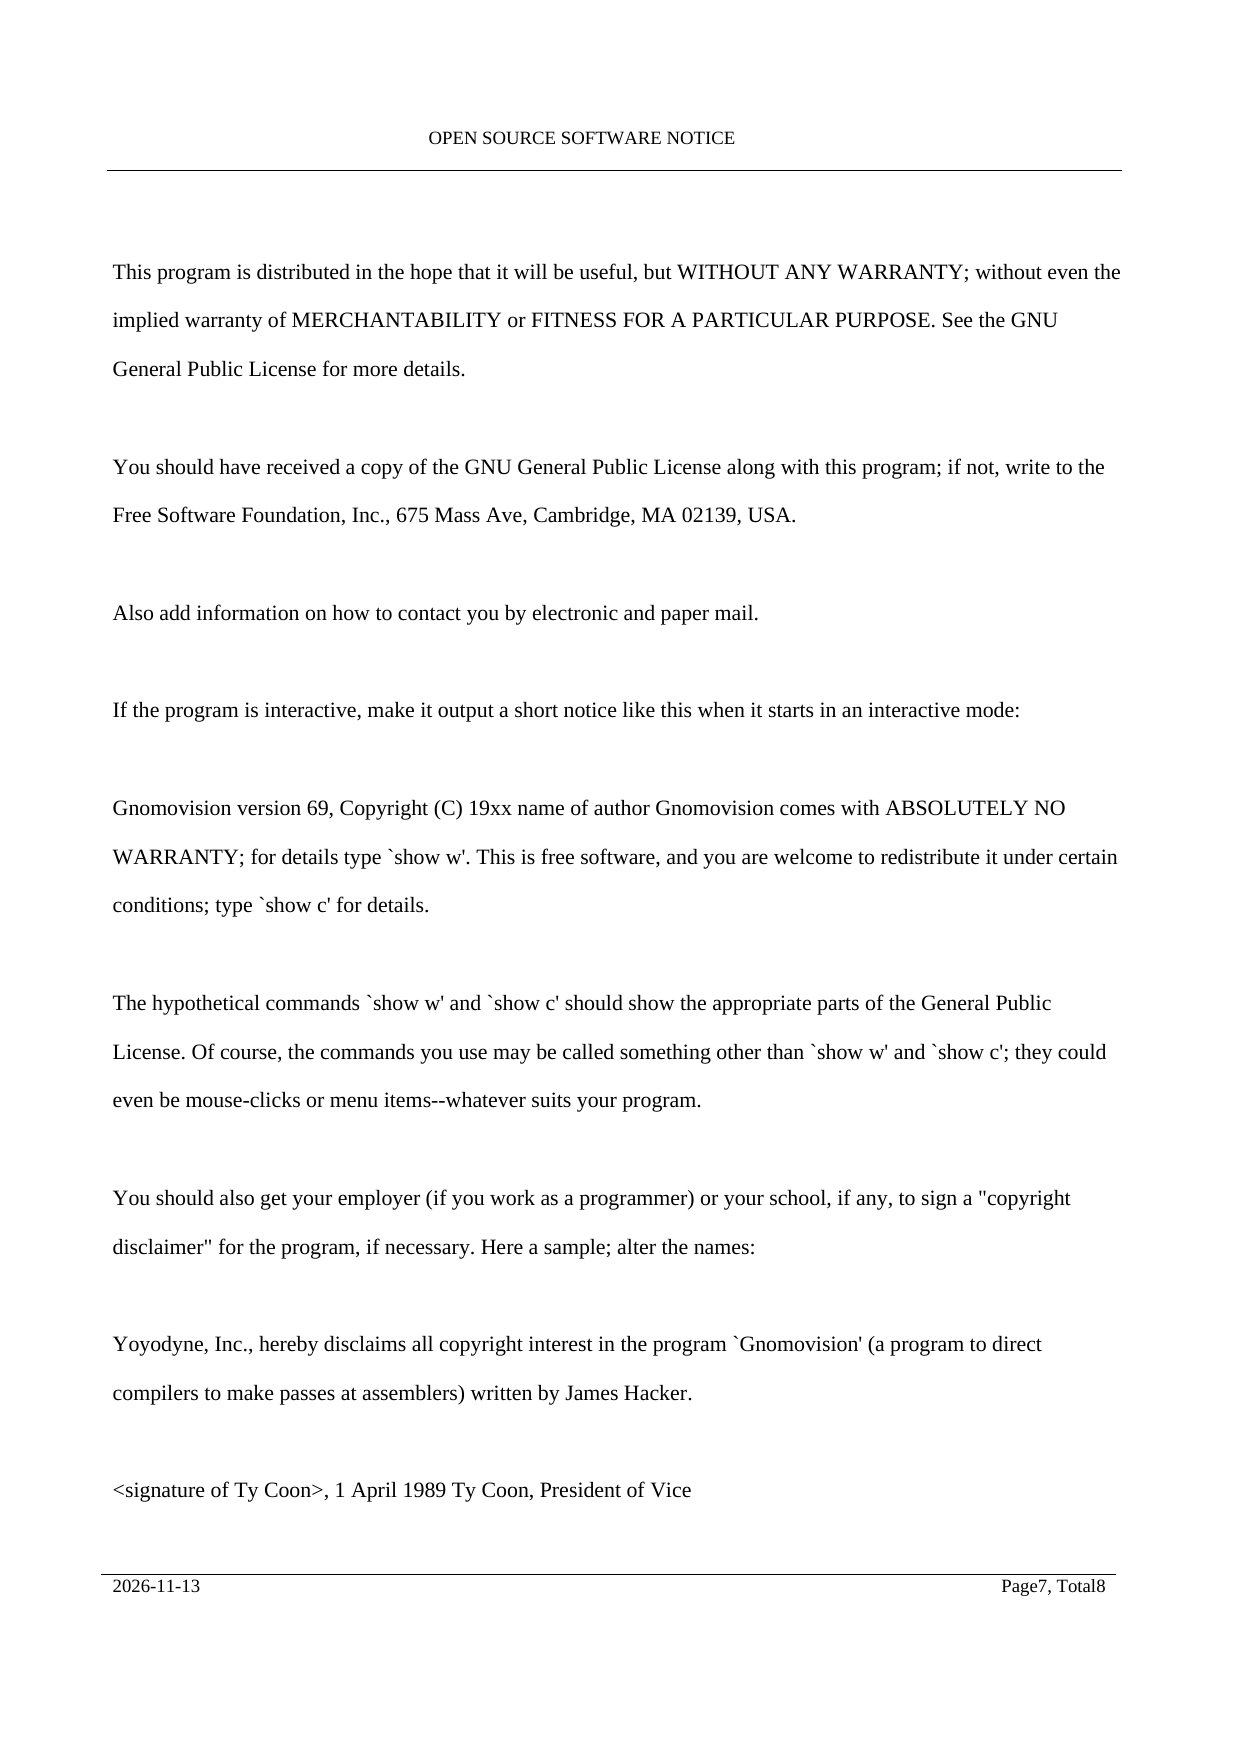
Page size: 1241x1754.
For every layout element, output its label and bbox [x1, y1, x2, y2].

text [112, 206, 1128, 1506]
